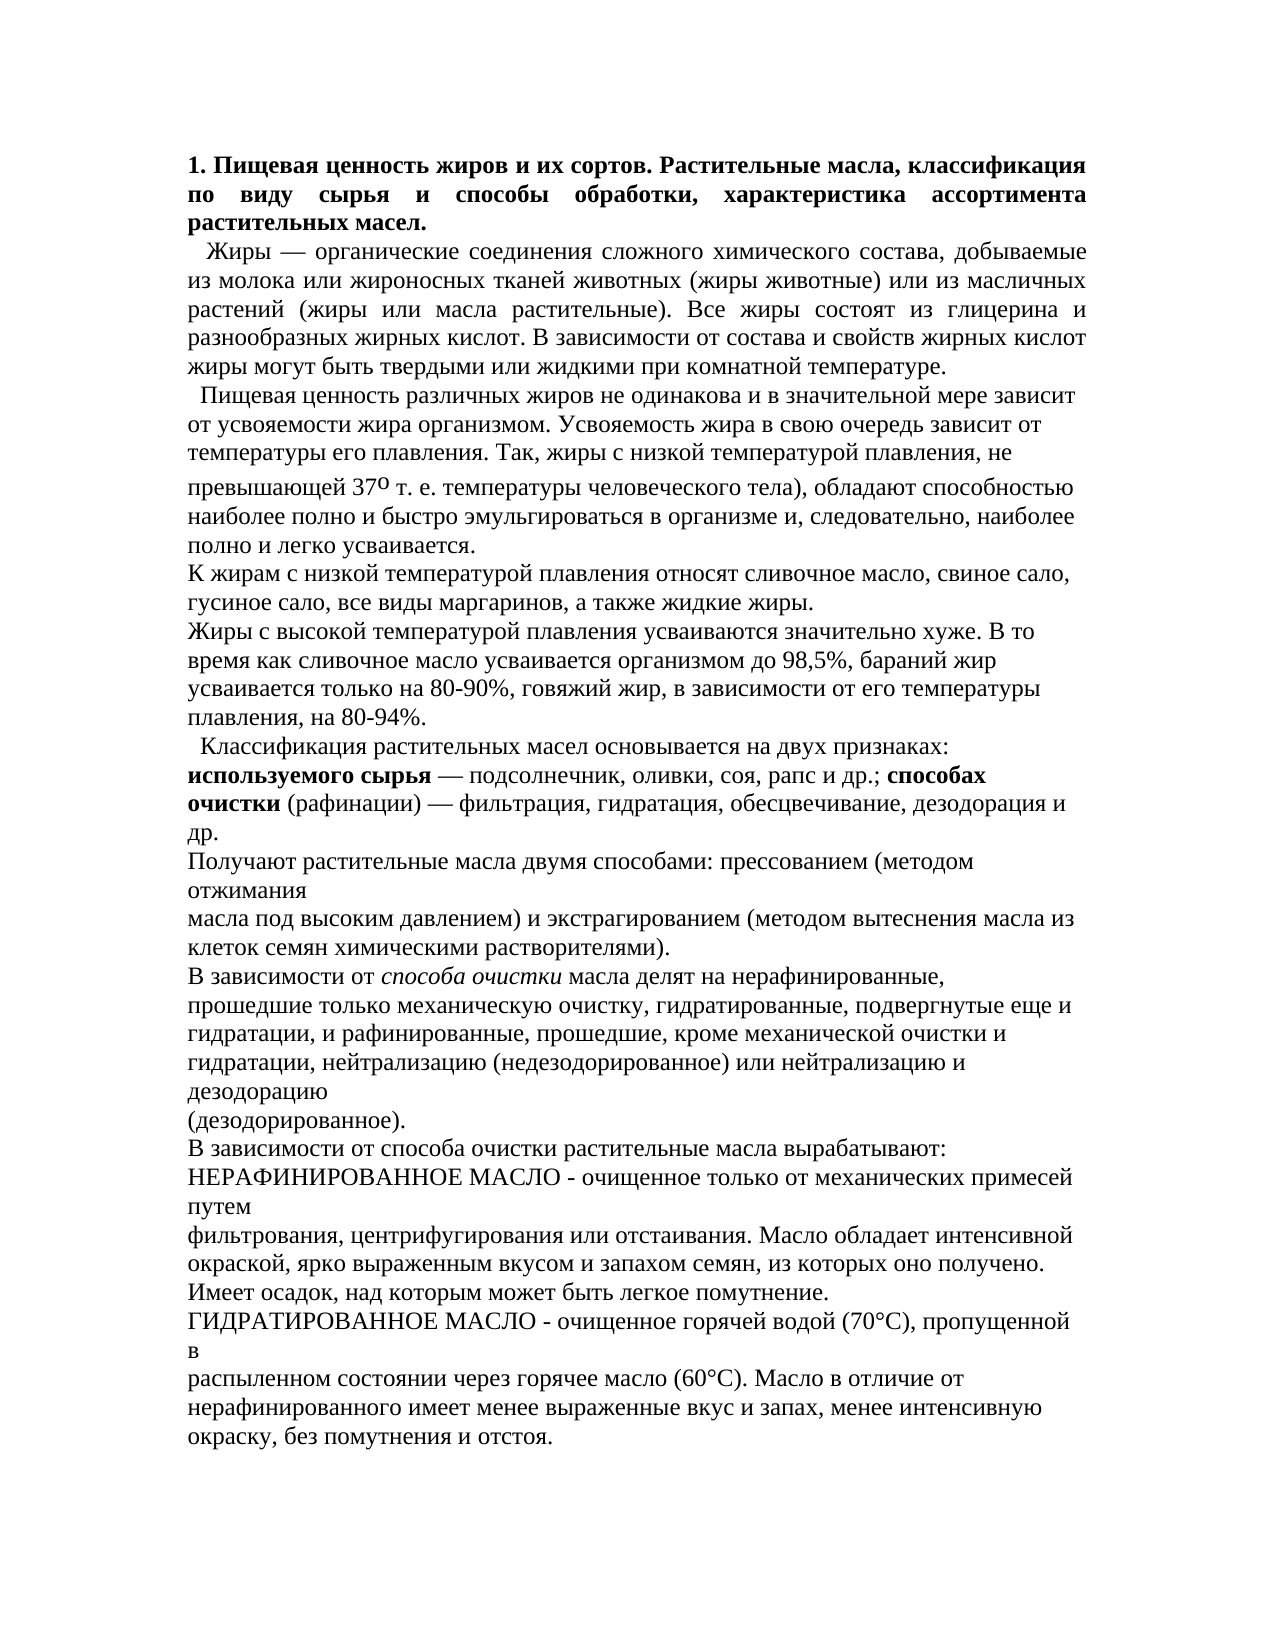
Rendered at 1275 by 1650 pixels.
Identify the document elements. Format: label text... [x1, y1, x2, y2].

text очистки (рафинации) — фильтрация, гидратация, обесцвечивание, дезодорация и [187, 788, 1087, 817]
text прошедшие только механическую очистку, гидратированные, подвергнутые еще и [187, 990, 1087, 1018]
text клеток семян химическими растворителями). [187, 932, 1087, 961]
text гидратации, нейтрализацию (недезодорированное) или нейтрализацию и дезодорацию [187, 1047, 1087, 1105]
text В зависимости от способа очистки масла делят на нерафинированные, [187, 961, 1087, 990]
text Имеет осадок, над которым может быть легкое помутнение. [187, 1277, 1087, 1306]
text нерафинированного имеет менее выраженные вкус и запах, менее интенсивную [187, 1392, 1087, 1421]
text 1. Пищевая ценность жиров и их сортов. Растительные масла, классификация по виду сырья и способы обработки, характеристика ассортимента растительных масел. [187, 150, 1087, 236]
text ГИДРАТИРОВАННОЕ МАСЛО - очищенное горячей водой (70°С), пропущенной в [187, 1306, 1087, 1363]
text Классификация растительных масел основывается на двух признаках: [187, 731, 1087, 760]
text В зависимости от способа очистки растительные масла вырабатывают: [187, 1133, 1087, 1162]
text (дезодорированное). [187, 1105, 1087, 1133]
text масла под высоким давлением) и экстрагированием (методом вытеснения масла из [187, 903, 1087, 932]
text Жиры с высокой температурой плавления усваиваются значительно хуже. В то время как сливочное масло усваивается организмом до 98,5%, бараний жир усваивается только на 80-90%, говяжий жир, в зависимости от его температуры плавления, на 80-94%. [187, 616, 1087, 731]
text НЕРАФИНИРОВАННОЕ МАСЛО - очищенное только от механических примесей путем [187, 1162, 1087, 1220]
text окраской, ярко выраженным вкусом и запахом семян, из которых оно получено. [187, 1248, 1087, 1277]
text окраску, без помутнения и отстоя. [187, 1421, 1087, 1450]
text Получают растительные масла двумя способами: прессованием (методом отжимания [187, 846, 1087, 903]
text используемого сырья — подсолнечник, оливки, соя, рапс и др.; способах [187, 760, 1087, 788]
text К жирам с низкой температурой плавления относят сливочное масло, свиное сало, гусиное сало, все виды маргаринов, а также жидкие жиры. [187, 558, 1087, 616]
text Жиры — органические соединения сложного химического состава, добываемые из молока или жироносных тканей животных (жиры животные) или из масличных растений (жиры или масла растительные). Все жиры состоят из глицерина и разнообразных жирных кислот. В зависимости от состава и свойств жирных кислот жиры могут быть твердыми или жидкими при комнатной температуре. [187, 236, 1087, 380]
text фильтрования, центрифугирования или отстаивания. Масло обладает интенсивной [187, 1220, 1087, 1248]
text др. [187, 817, 1087, 846]
text гидратации, и рафинированные, прошедшие, кроме механической очистки и [187, 1018, 1087, 1047]
text распыленном состоянии через горячее масло (60°С). Масло в отличие от [187, 1363, 1087, 1392]
text Пищевая ценность различных жиров не одинакова и в значительной мере зависит от усвояемости жира организмом. Усвояемость жира в свою очередь зависит от температуры его плавления. Так, жиры с низкой температурой плавления, не превышающей 37о т. е. температуры человеческого тела), обладают способностью наиболее полно и быстро эмульгироваться в организме и, следовательно, наиболее полно и легко усваивается. [187, 380, 1087, 558]
